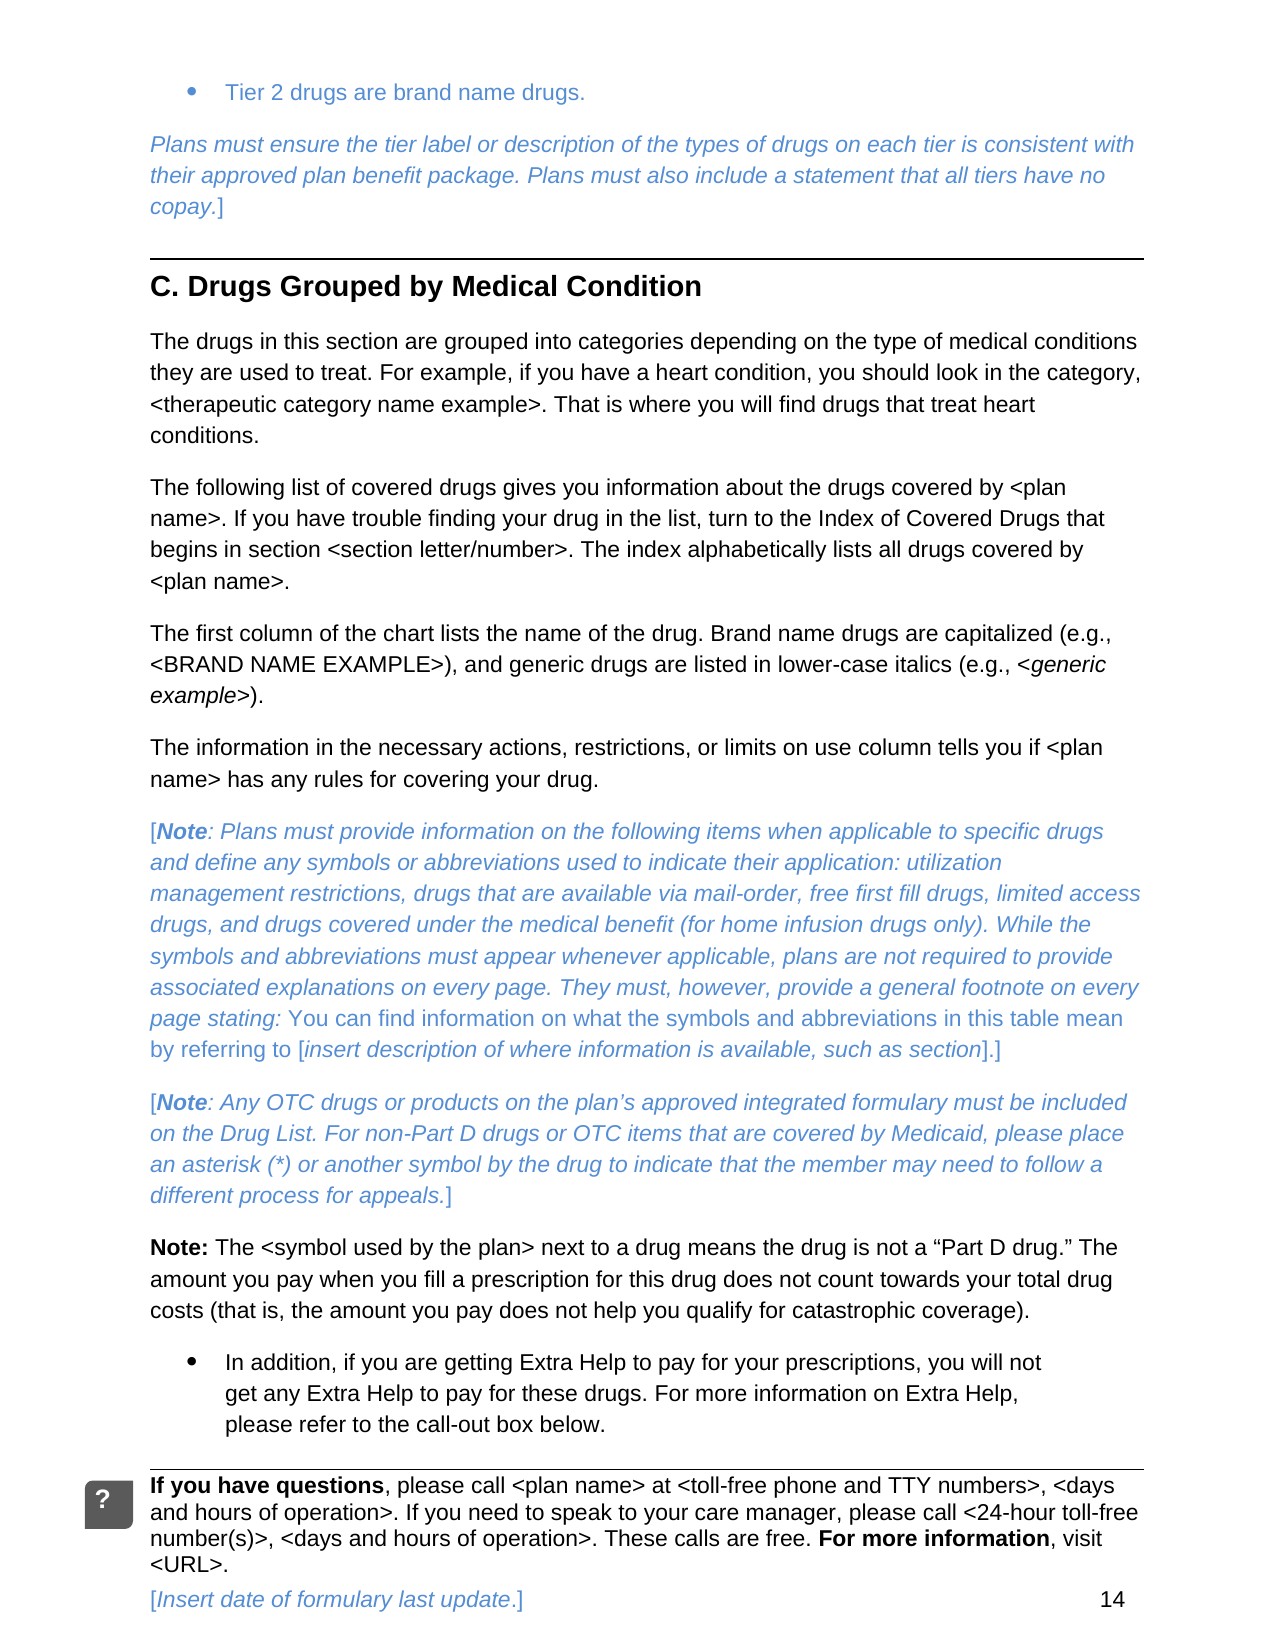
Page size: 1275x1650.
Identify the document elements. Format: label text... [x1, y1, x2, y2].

text Plans must ensure the tier label or description of the types of drugs on each tier is consistent with their approved plan benefit package. Plans must also include a statement that all tiers have no copay.] [150, 127, 1144, 221]
subtitle Drugs Grouped by Medical Condition [150, 260, 1144, 304]
text The information in the necessary actions, restrictions, or limits on use column tells you if <plan name> has any rules for covering your drug. [150, 731, 1144, 793]
text The first column of the chart lists the name of the drug. Brand name drugs are capitalized (e.g., <BRAND NAME EXAMPLE>), and generic drugs are listed in lower-case italics (e.g., <generic example>). [150, 616, 1144, 710]
list Tier 2 drugs are brand name drugs. [187, 75, 1069, 106]
text [Note: Plans must provide information on the following items when applicable to specific drugs and define any symbols or abbreviations used to indicate their application: utilization management restrictions, drugs that are available via mail-order, free first fill drugs, limited access drugs, and drugs covered under the medical benefit (for home infusion drugs only). While the symbols and abbreviations must appear whenever applicable, plans are not required to provide associated explanations on every page. They must, however, provide a general footnote on every page stating: You can find information on what the symbols and abbreviations in this table mean by referring to [insert description of where information is available, such as section].] [150, 814, 1144, 1064]
text The drugs in this section are grouped into categories depending on the type of medical conditions they are used to treat. For example, if you have a heart condition, you should look in the category, <therapeutic category name example>. That is where you will find drugs that treat heart conditions. [150, 324, 1144, 449]
text The following list of covered drugs gives you information about the drugs covered by <plan name>. If you have trouble finding your drug in the list, turn to the Index of Covered Drugs that begins in section <section letter/number>. The index alphabetically lists all drugs covered by <plan name>. [150, 470, 1144, 595]
text Note: The <symbol used by the plan> next to a drug means the drug is not a “Part D drug.” The amount you pay when you fill a prescription for this drug does not count towards your total drug costs (that is, the amount you pay does not help you qualify for catastrophic coverage). [150, 1231, 1144, 1324]
text [Note: Any OTC drugs or products on the plan’s approved integrated formulary must be included on the Drug List. For non-Part D drugs or OTC items that are covered by Medicaid, please place an asterisk (*) or another symbol by the drug to indicate that the member may need to follow a different process for appeals.] [150, 1085, 1144, 1210]
list In addition, if you are getting Extra Help to pay for your prescriptions, you will not get any Extra Help to pay for these drugs. For more information on Extra Help, please refer to the call-out box below. [187, 1345, 1069, 1439]
